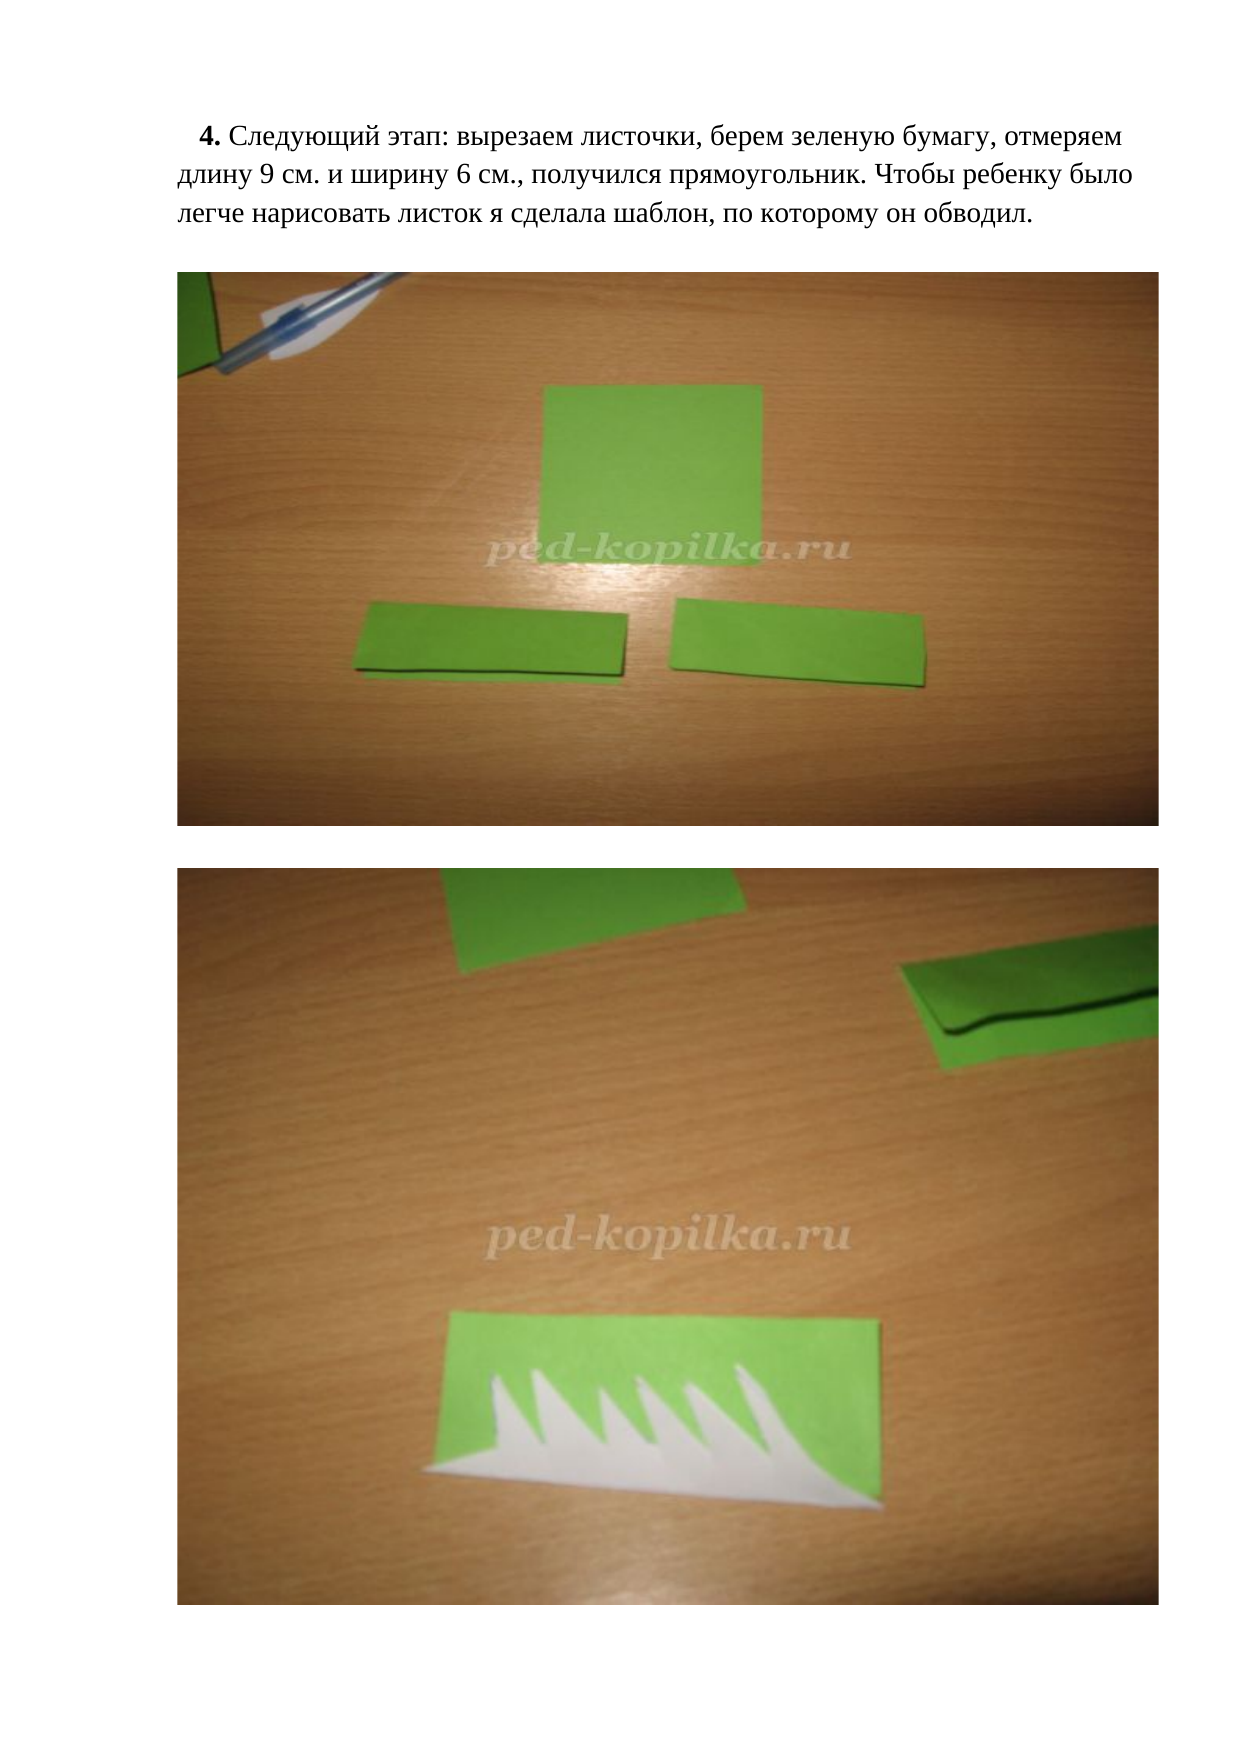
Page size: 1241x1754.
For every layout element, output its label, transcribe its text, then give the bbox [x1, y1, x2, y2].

picture [177, 272, 1159, 826]
text 4. Следующий этап: вырезаем листочки, берем зеленую бумагу, отмеряем длину 9 см. и ширину 6 см., получился прямоугольник. Чтобы ребенку было легче нарисовать листок я сделала шаблон, по которому он обводил. [177, 118, 1152, 229]
picture [177, 868, 1159, 1605]
